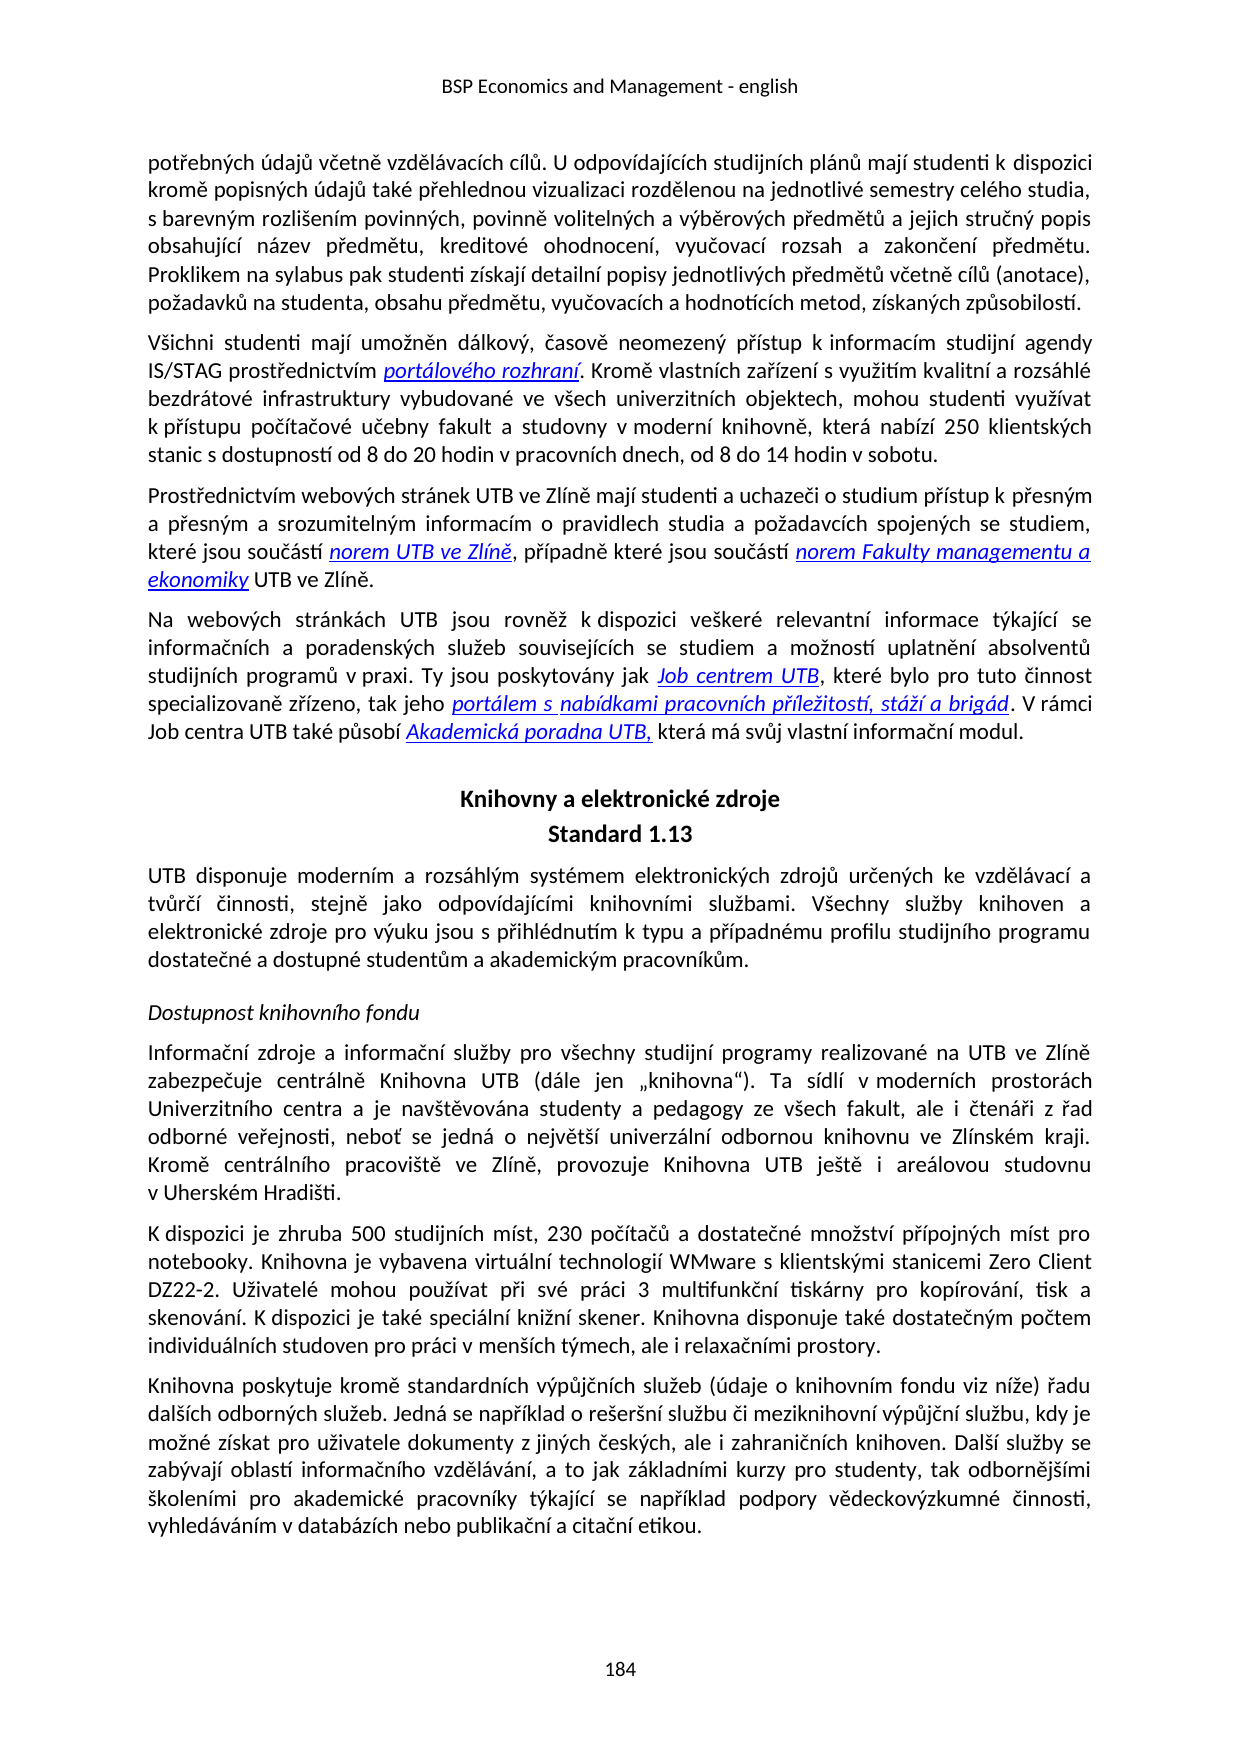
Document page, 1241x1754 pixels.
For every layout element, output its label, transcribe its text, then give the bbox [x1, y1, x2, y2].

text Dostupnost knihovního fondu [148, 998, 1093, 1026]
text Knihovna poskytuje kromě standardních výpůjčních služeb (údaje o knihovním fondu viz níže) řadu dalších odborných služeb. Jedná se například o rešeršní službu či meziknihovní výpůjční službu, kdy je možné získat pro uživatele dokumenty z jiných českých, ale i zahraničních knihoven. Další služby se zabývají oblastí informačního vzdělávání, a to jak základními kurzy pro studenty, tak odbornějšími školeními pro akademické pracovníky týkající se například podpory vědeckovýzkumné činnosti, vyhledáváním v databázích nebo publikační a citační etikou. [148, 1372, 1093, 1540]
subtitle Standard 1.13 [148, 818, 1093, 848]
text Informační zdroje a informační služby pro všechny studijní programy realizované na UTB ve Zlíně zabezpečuje centrálně Knihovna UTB (dále jen „knihovna“). Ta sídlí v moderních prostorách Univerzitního centra a je navštěvována studenty a pedagogy ze všech fakult, ale i čtenáři z řad odborné veřejnosti, neboť se jedná o největší univerzální odbornou knihovnu ve Zlínském kraji. Kromě centrálního pracoviště ve Zlíně, provozuje Knihovna UTB ještě i areálovou studovnu v Uherském Hradišti. [148, 1038, 1093, 1206]
text Na webových stránkách UTB jsou rovněž k dispozici veškeré relevantní informace týkající se informačních a poradenských služeb souvisejících se studiem a možností uplatnění absolventů studijních programů v praxi. Ty jsou poskytovány jak Job centrem UTB, které bylo pro tuto činnost specializovaně zřízeno, tak jeho portálem s nabídkami pracovních příležitostí, stáží a brigád. V rámci Job centra UTB také působí Akademická poradna UTB, která má svůj vlastní informační modul. [148, 605, 1093, 746]
text K dispozici je zhruba 500 studijních míst, 230 počítačů a dostatečné množství přípojných míst pro notebooky. Knihovna je vybavena virtuální technologií WMware s klientskými stanicemi Zero Client DZ22-2. Uživatelé mohou používat při své práci 3 multifunkční tiskárny pro kopírování, tisk a skenování. K dispozici je také speciální knižní skener. Knihovna disponuje také dostatečným počtem individuálních studoven pro práci v menších týmech, ale i relaxačními prostory. [148, 1219, 1093, 1359]
text UTB disponuje moderním a rozsáhlým systémem elektronických zdrojů určených ke vzdělávací a tvůrčí činnosti, stejně jako odpovídajícími knihovními službami. Všechny služby knihoven a elektronické zdroje pro výuku jsou s přihlédnutím k typu a případnému profilu studijního programu dostatečné a dostupné studentům a akademickým pracovníkům. [148, 861, 1093, 973]
text Všichni studenti mají umožněn dálkový, časově neomezený přístup k informacím studijní agendy IS/STAG prostřednictvím portálového rozhraní. Kromě vlastních zařízení s využitím kvalitní a rozsáhlé bezdrátové infrastruktury vybudované ve všech univerzitních objektech, mohou studenti využívat k přístupu počítačové učebny fakult a studovny v moderní knihovně, která nabízí 250 klientských stanic s dostupností od 8 do 20 hodin v pracovních dnech, od 8 do 14 hodin v sobotu. [148, 328, 1093, 468]
subtitle Knihovny a elektronické zdroje [148, 783, 1093, 813]
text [148, 148, 1093, 316]
text Prostřednictvím webových stránek UTB ve Zlíně mají studenti a uchazeči o studium přístup k přesným a přesným a srozumitelným informacím o pravidlech studia a požadavcích spojených se studiem, které jsou součástí norem UTB ve Zlíně, případně které jsou součástí norem Fakulty managementu a ekonomiky UTB ve Zlíně. [148, 481, 1093, 593]
